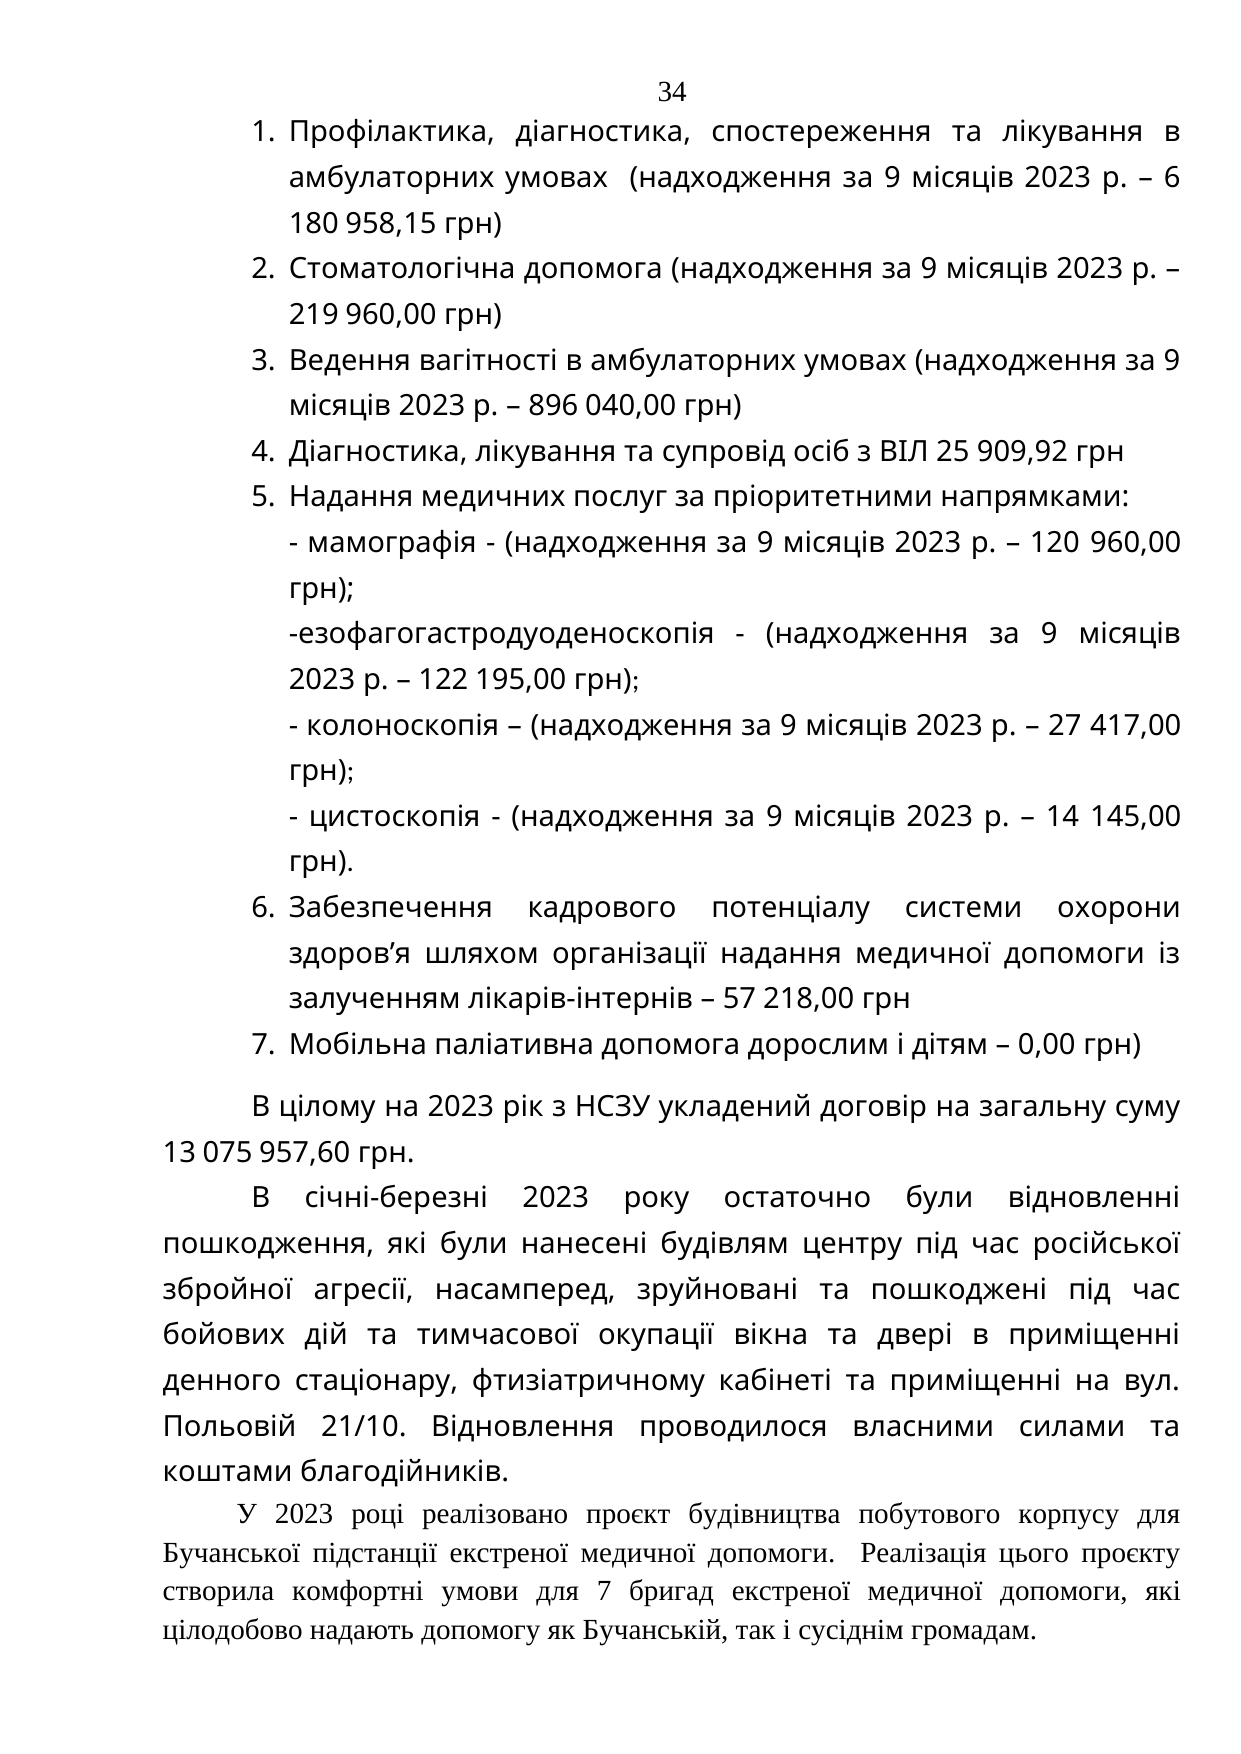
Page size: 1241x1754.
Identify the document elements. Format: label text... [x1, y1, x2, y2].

text В січні-березні 2023 року остаточно були відновленні пошкодження, які були нанесені будівлям центру під час російської збройної агресії, насамперед, зруйновані та пошкоджені під час бойових дій та тимчасової окупації вікна та двері в приміщенні денного стаціонару, фтизіатричному кабінеті та приміщенні на вул. Польовій 21/10. Відновлення проводилося власними силами та коштами благодійників. [162, 1177, 1181, 1490]
list Мобільна паліативна допомога дорослим і дітям – 0,00 грн) [251, 1023, 1181, 1063]
list - мамографія - (надходження за 9 місяців 2023 р. – 120 960,00 грн); [288, 521, 1181, 607]
list Надання медичних послуг за пріоритетними напрямками: [251, 476, 1181, 515]
list Ведення вагітності в амбулаторних умовах (надходження за 9 місяців 2023 р. – 896 040,00 грн) [251, 339, 1181, 424]
list Забезпечення кадрового потенціалу системи охорони здоров’я шляхом організації надання медичної допомоги із залученням лікарів-інтернів – 57 218,00 грн [251, 886, 1181, 1017]
list Профілактика, діагностика, спостереження та лікування в амбулаторних умовах (надходження за 9 місяців 2023 р. – 6 180 958,15 грн) [251, 111, 1181, 242]
text В цілому на 2023 рік з НСЗУ укладений договір на загальну суму 13 075 957,60 грн. [162, 1086, 1181, 1171]
list - цистоскопія - (надходження за 9 місяців 2023 р. – 14 145,00 грн). [288, 795, 1181, 880]
list Діагностика, лікування та супровід осіб з ВІЛ 25 909,92 грн [251, 430, 1181, 470]
text У 2023 році реалізовано проєкт будівництва побутового корпусу для Бучанської підстанції екстреної медичної допомоги. Реалізація цього проєкту створила комфортні умови для 7 бригад екстреної медичної допомоги, які цілодобово надають допомогу як Бучанській, так і сусіднім громадам. [162, 1496, 1181, 1646]
list -езофагогастродуоденоскопія - (надходження за 9 місяців 2023 р. – 122 195,00 грн); [288, 613, 1181, 698]
list Стоматологічна допомога (надходження за 9 місяців 2023 р. – 219 960,00 грн) [251, 248, 1181, 333]
list - колоноскопія – (надходження за 9 місяців 2023 р. – 27 417,00 грн); [288, 704, 1181, 789]
